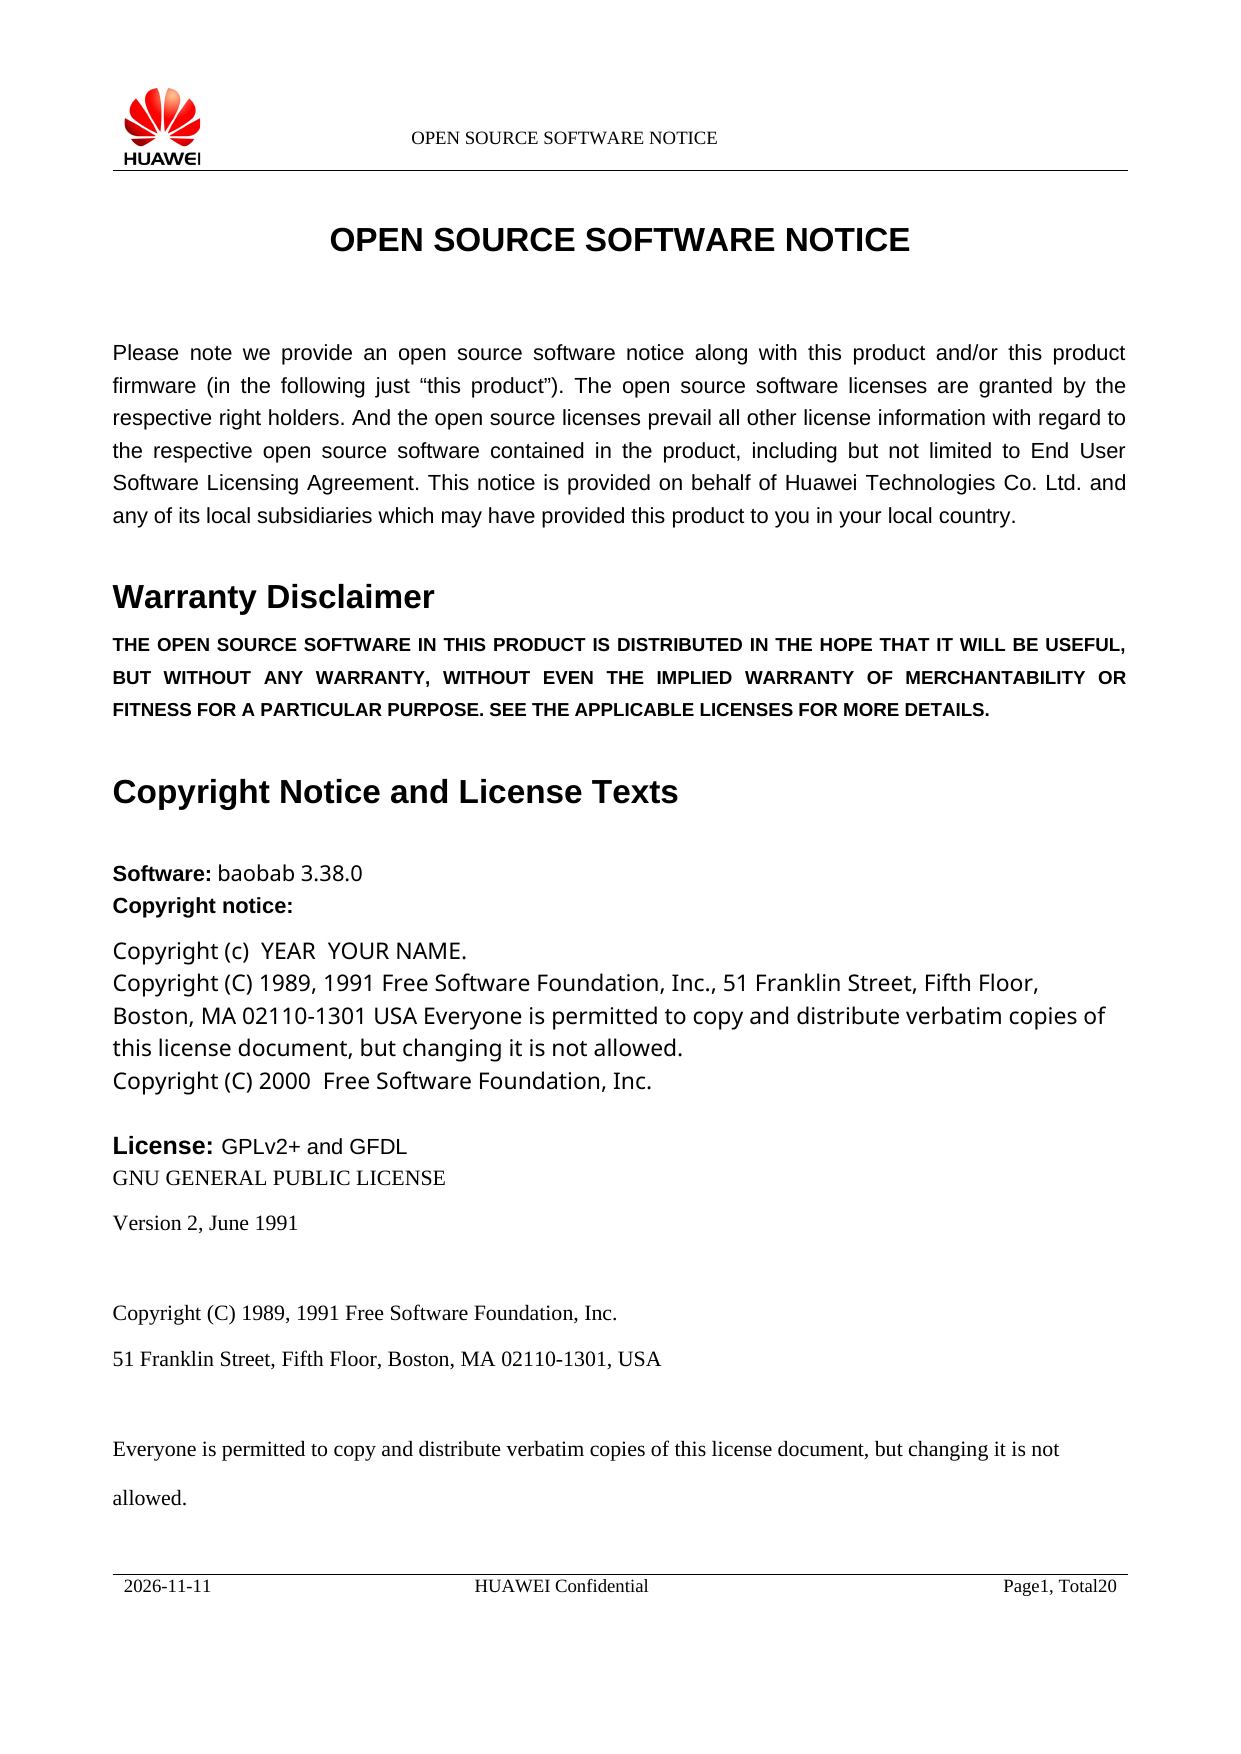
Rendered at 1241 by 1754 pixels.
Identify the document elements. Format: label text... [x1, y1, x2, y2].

text Warranty Disclaimer [112, 564, 1128, 629]
text Copyright notice: [112, 889, 1128, 921]
text Please note we provide an open source software notice along with this product and/or this product firmware (in the following just “this product”). The open source software licenses are granted by the respective right holders. And the open source licenses prevail all other license information with regard to the respective open source software contained in the product, including but not limited to End User Software Licensing Agreement. This notice is provided on behalf of Huawei Technologies Co. Ltd. and any of its local subsidiaries which may have provided this product to you in your local country. [112, 336, 1128, 531]
text Copyright (C) 1989, 1991 Free Software Foundation, Inc. [112, 1297, 1128, 1329]
text License: GPLv2+ and GFDL [112, 1129, 1128, 1161]
text Copyright (C) 2000 Free Software Foundation, Inc. [112, 1064, 1128, 1096]
text OPEN SOURCE SOFTWARE NOTICE [112, 206, 1128, 271]
picture [124, 88, 201, 165]
text Copyright Notice and License Texts [112, 759, 1128, 824]
text Copyright (c) YEAR YOUR NAME. [112, 934, 1128, 966]
text The open source software in this product is distributed in the hope that it will be useful, but WITHOUT ANY WARRANTY, without even the implied warranty of MERCHANTABILITY or FITNESS FOR A PARTICULAR PURPOSE. See the applicable licenses for more details. [112, 629, 1128, 726]
text Everyone is permitted to copy and distribute verbatim copies of this license document, but changing it is not allowed. [112, 1432, 1128, 1513]
text Copyright (C) 1989, 1991 Free Software Foundation, Inc., 51 Franklin Street, Fifth Floor, Boston, MA 02110-1301 USA Everyone is permitted to copy and distribute verbatim copies of this license document, but changing it is not allowed. [112, 966, 1128, 1064]
text 51 Franklin Street, Fifth Floor, Boston, MA 02110-1301, USA [112, 1342, 1128, 1374]
text Version 2, June 1991 [112, 1207, 1128, 1239]
title Software: baobab 3.38.0 [112, 856, 1128, 889]
text GNU GENERAL PUBLIC LICENSE [112, 1161, 1128, 1194]
